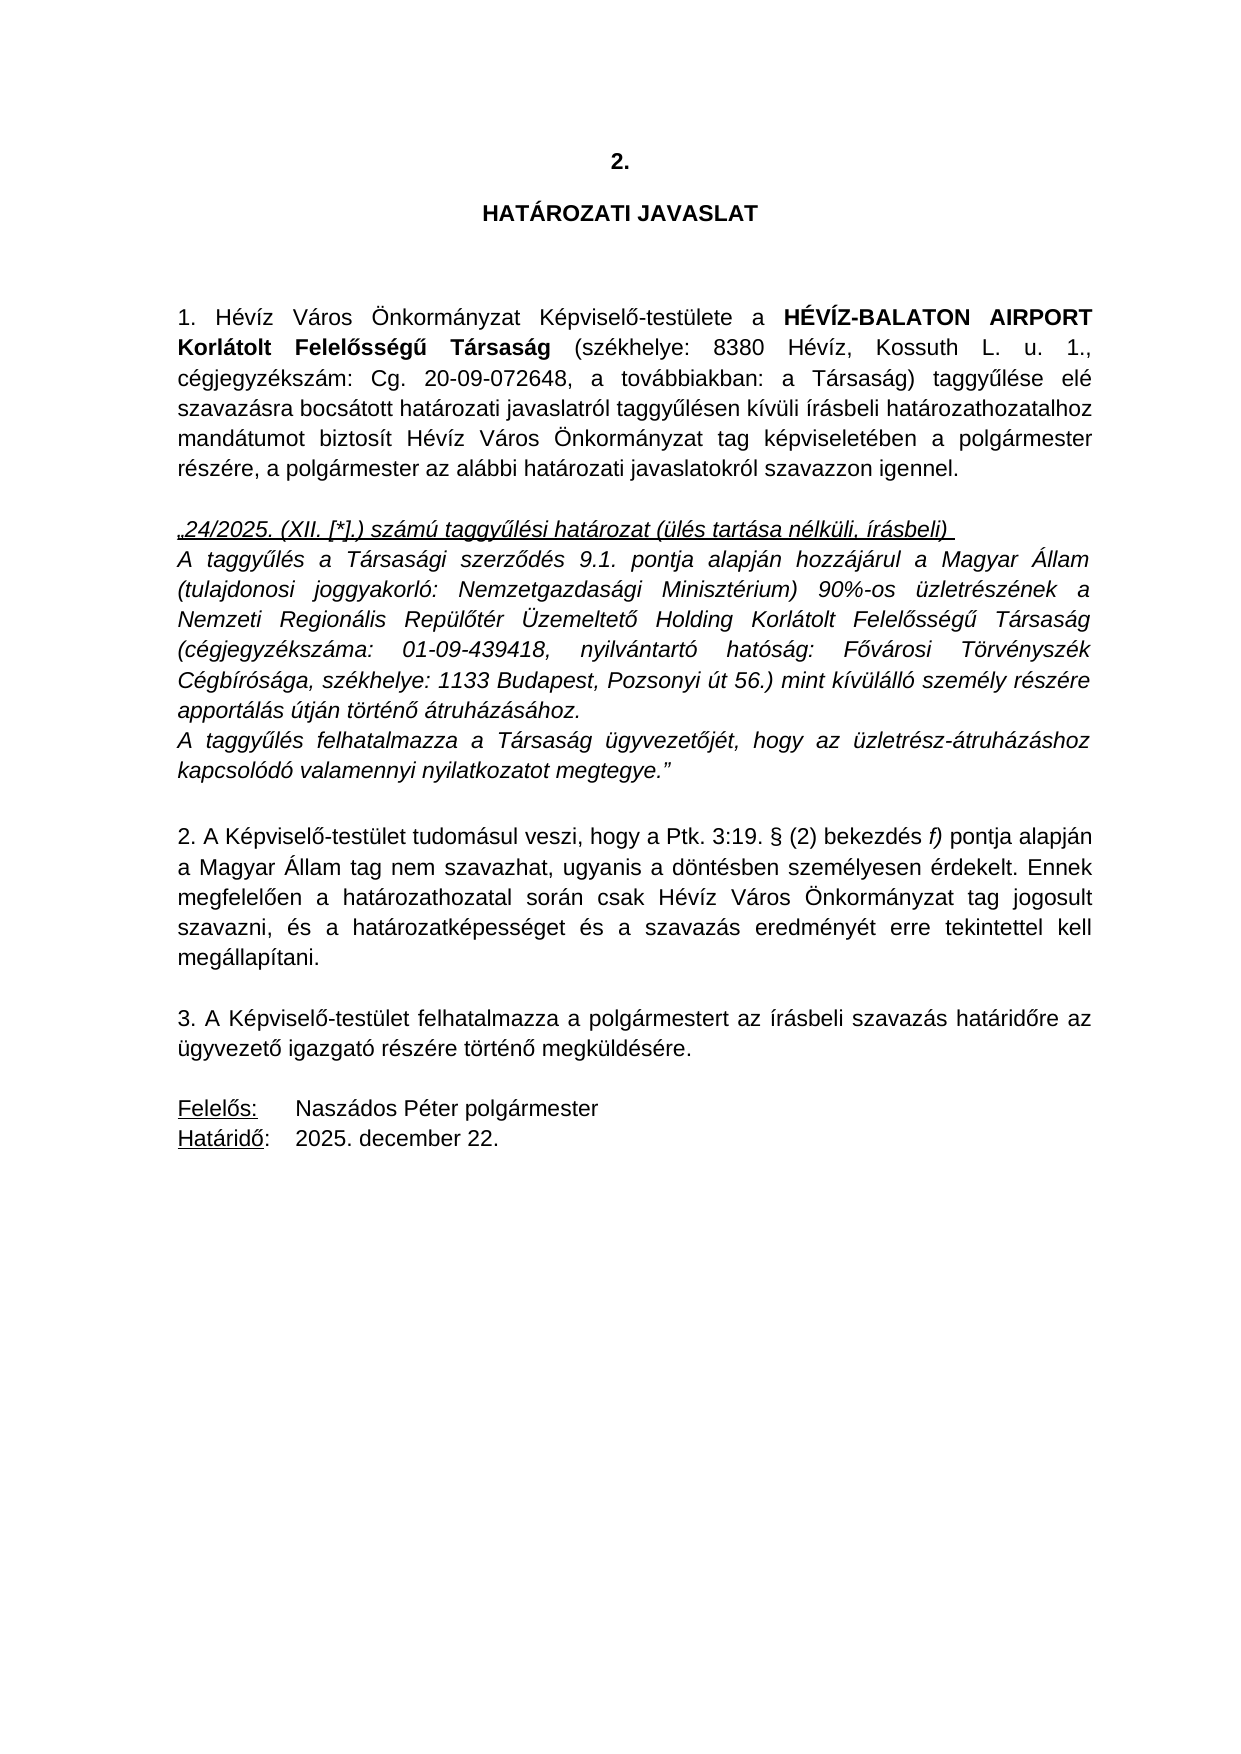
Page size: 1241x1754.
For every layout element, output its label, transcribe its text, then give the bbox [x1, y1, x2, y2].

text HATÁROZATI JAVASLAT [148, 200, 1093, 227]
text A taggyűlés felhatalmazza a Társaság ügyvezetőjét, hogy az üzletrész-átruházáshoz kapcsolódó valamennyi nyilatkozatot megtegye.” [177, 727, 1093, 783]
text A taggyűlés a Társasági szerződés 9.1. pontja alapján hozzájárul a Magyar Állam (tulajdonosi joggyakorló: Nemzetgazdasági Minisztérium) 90%-os üzletrészének a Nemzeti Regionális Repülőtér Üzemeltető Holding Korlátolt Felelősségű Társaság (cégjegyzékszáma: 01-09-439418, nyilvántartó hatóság: Fővárosi Törvényszék Cégbírósága, székhelye: 1133 Budapest, Pozsonyi út 56.) mint kívülálló személy részére apportálás útján történő átruházásához. [177, 546, 1093, 723]
text Határidő: 2025. december 22. [148, 1125, 1093, 1152]
text 1. Hévíz Város Önkormányzat Képviselő-testülete a HÉVÍZ-BALATON AIRPORT Korlátolt Felelősségű Társaság (székhelye: 8380 Hévíz, Kossuth L. u. 1., cégjegyzékszám: Cg. 20-09-072648, a továbbiakban: a Társaság) taggyűlése elé szavazásra bocsátott határozati javaslatról taggyűlésen kívüli írásbeli határozathozatalhoz mandátumot biztosít Hévíz Város Önkormányzat tag képviseletében a polgármester részére, a polgármester az alábbi határozati javaslatokról szavazzon igennel. [177, 304, 1093, 481]
text 2. A Képviselő-testület tudomásul veszi, hogy a Ptk. 3:19. § (2) bekezdés f) pontja alapján a Magyar Állam tag nem szavazhat, ugyanis a döntésben személyesen érdekelt. Ennek megfelelően a határozathozatal során csak Hévíz Város Önkormányzat tag jogosult szavazni, és a határozatképességet és a szavazás eredményét erre tekintettel kell megállapítani. [177, 823, 1093, 971]
text 3. A Képviselő-testület felhatalmazza a polgármestert az írásbeli szavazás határidőre az ügyvezető igazgató részére történő megküldésére. [177, 1004, 1093, 1061]
text Felelős: Naszádos Péter polgármester [177, 1095, 1093, 1122]
text 2. [148, 148, 1093, 174]
text „24/2025. (XII. [*].) számú taggyűlési határozat (ülés tartása nélküli, írásbeli) [177, 516, 1093, 542]
